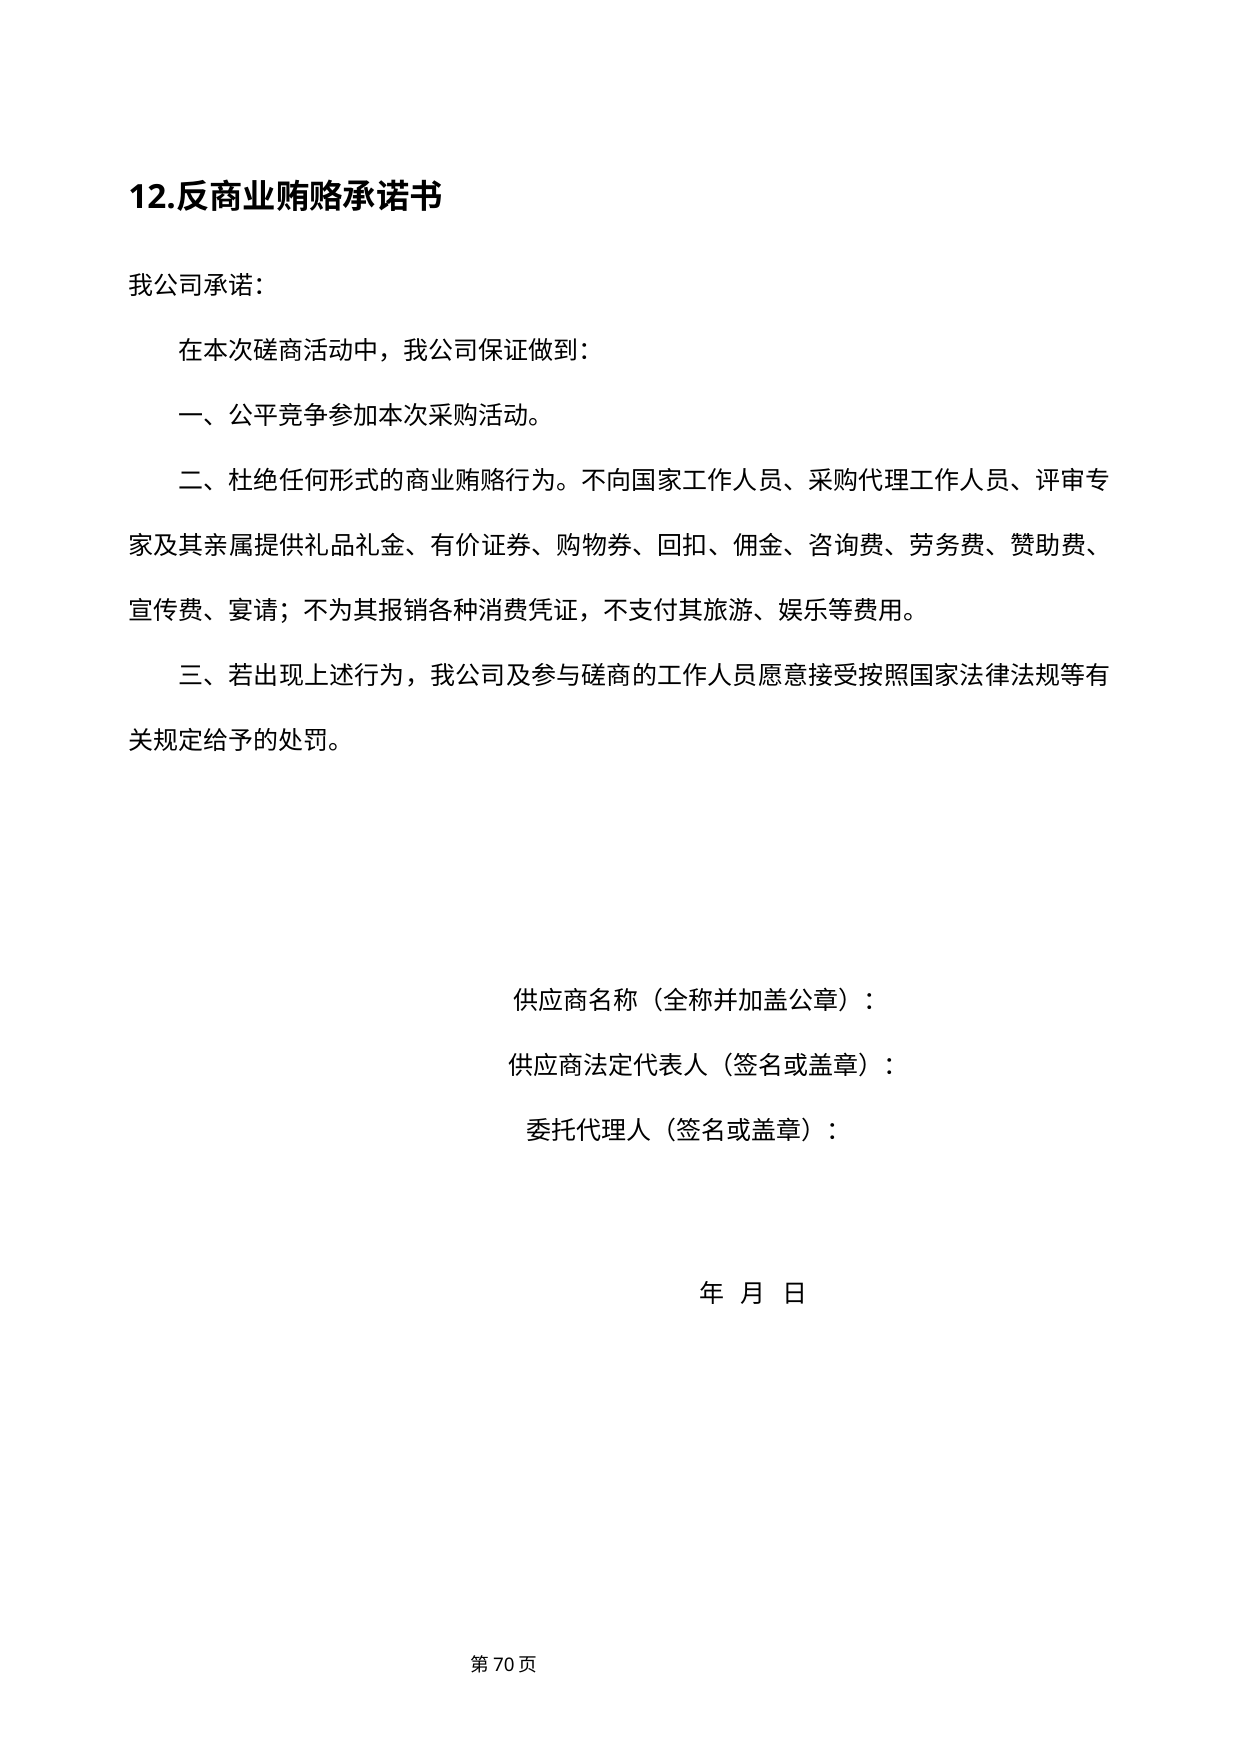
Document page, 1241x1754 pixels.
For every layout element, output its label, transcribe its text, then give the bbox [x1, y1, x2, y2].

text 供应商名称（全称并加盖公章）： [128, 966, 1112, 1031]
text 我公司承诺： [128, 251, 1112, 316]
text 年 月 日 [128, 1259, 1112, 1324]
text 供应商法定代表人（签名或盖章）： [128, 1031, 1112, 1096]
text 二、杜绝任何形式的商业贿赂行为。不向国家工作人员、采购代理工作人员、评审专家及其亲属提供礼品礼金、有价证券、购物券、回扣、佣金、咨询费、劳务费、赞助费、宣传费、宴请；不为其报销各种消费凭证，不支付其旅游、娱乐等费用。 [128, 446, 1112, 641]
text 在本次磋商活动中，我公司保证做到： [128, 316, 1112, 381]
text 委托代理人（签名或盖章）： [128, 1096, 1112, 1161]
text 一、公平竞争参加本次采购活动。 [128, 381, 1112, 446]
text 三、若出现上述行为，我公司及参与磋商的工作人员愿意接受按照国家法律法规等有关规定给予的处罚。 [128, 641, 1112, 771]
subtitle 反商业贿赂承诺书 [128, 162, 1112, 227]
